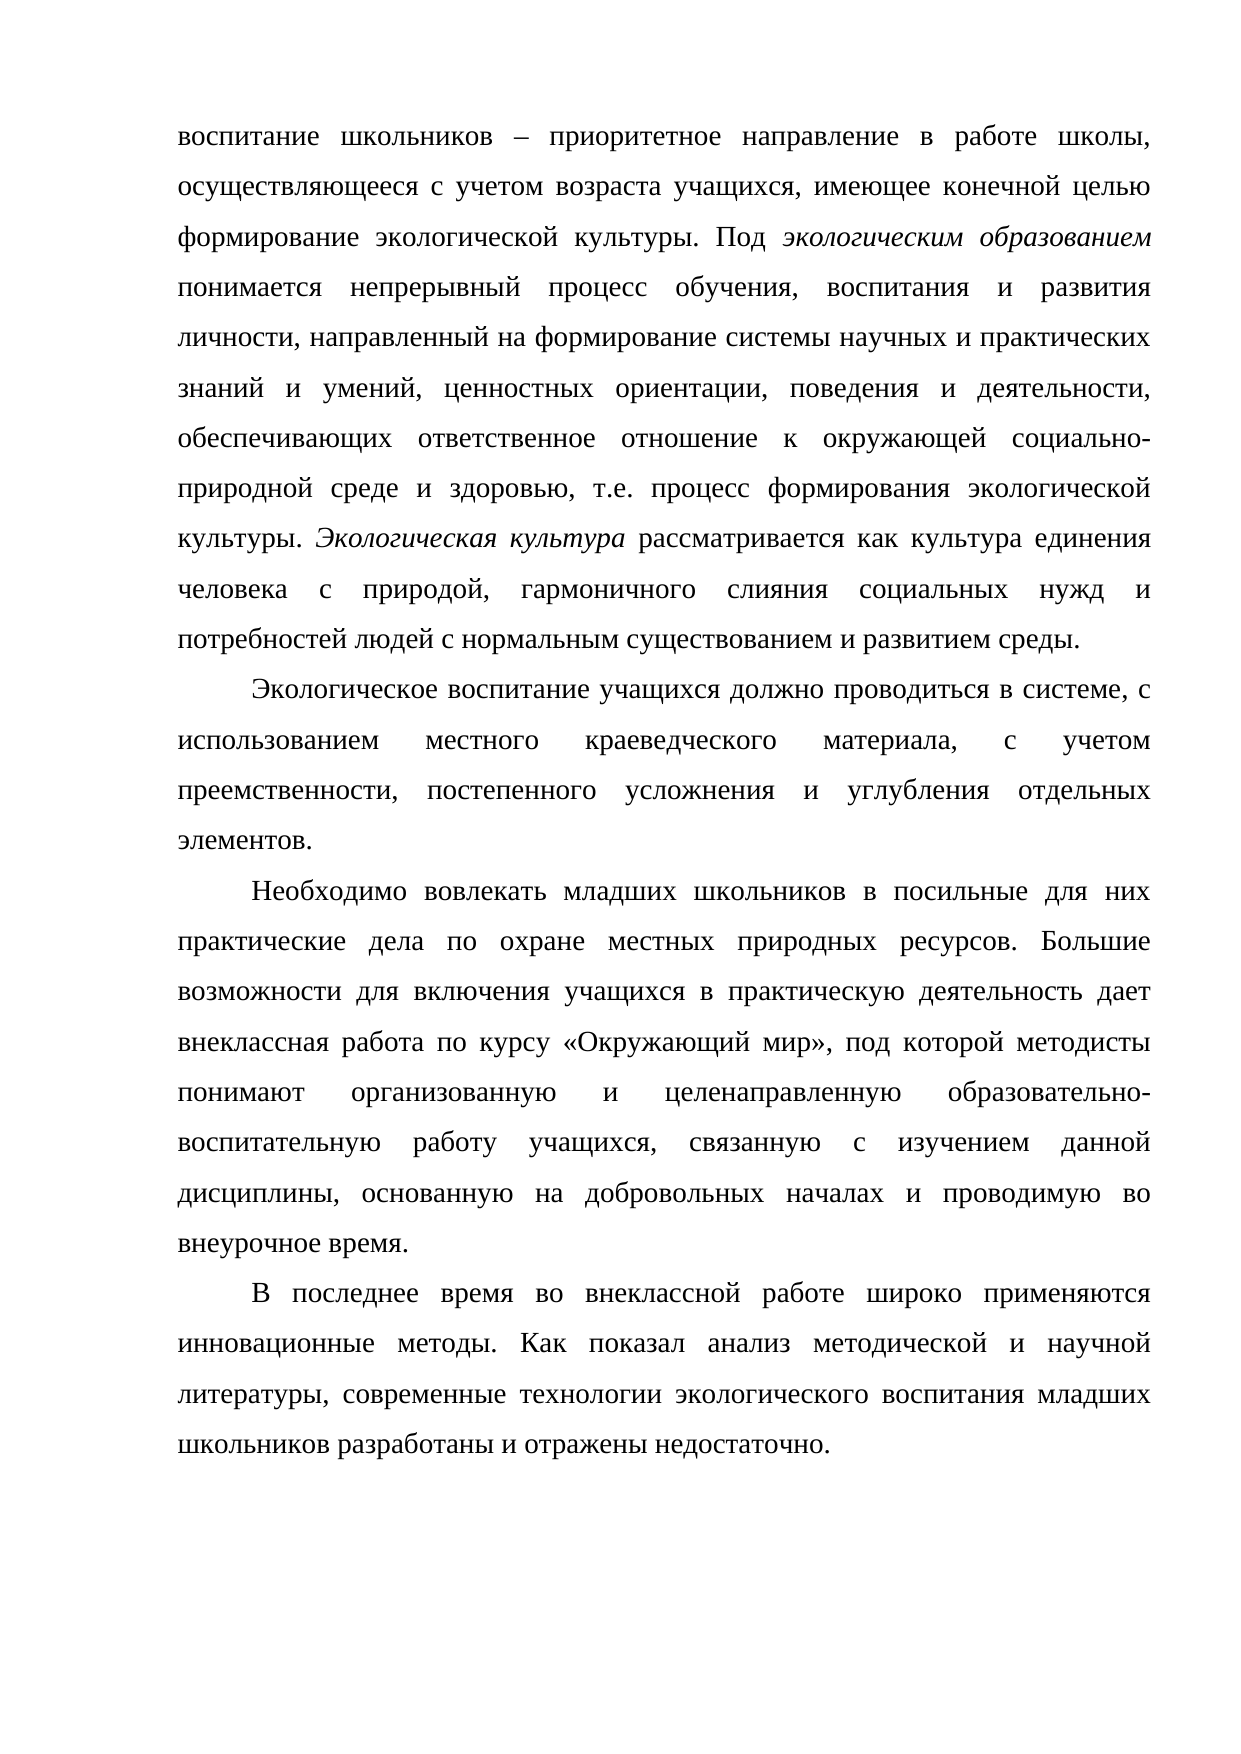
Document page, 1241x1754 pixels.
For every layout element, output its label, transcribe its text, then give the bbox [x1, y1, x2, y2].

text Экологическое воспитание учащихся должно проводиться в системе, с использованием местного краеведческого материала, с учетом преемственности, постепенного усложнения и углубления отдельных элементов. [177, 672, 1152, 856]
text В последнее время во внеклассной работе широко применяются инновационные методы. Как показал анализ методической и научной литературы, современные технологии экологического воспитания младших школьников разработаны и отражены недостаточно. [177, 1275, 1152, 1460]
text Необходимо вовлекать младших школьников в посильные для них практические дела по охране местных природных ресурсов. Большие возможности для включения учащихся в практическую деятельность дает внеклассная работа по курсу «Окружающий мир», под которой методисты понимают организованную и целенаправленную образовательно-воспитательную работу учащихся, связанную с изучением данной дисциплины, основанную на добровольных началах и проводимую во внеурочное время. [177, 873, 1152, 1258]
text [177, 118, 1152, 655]
